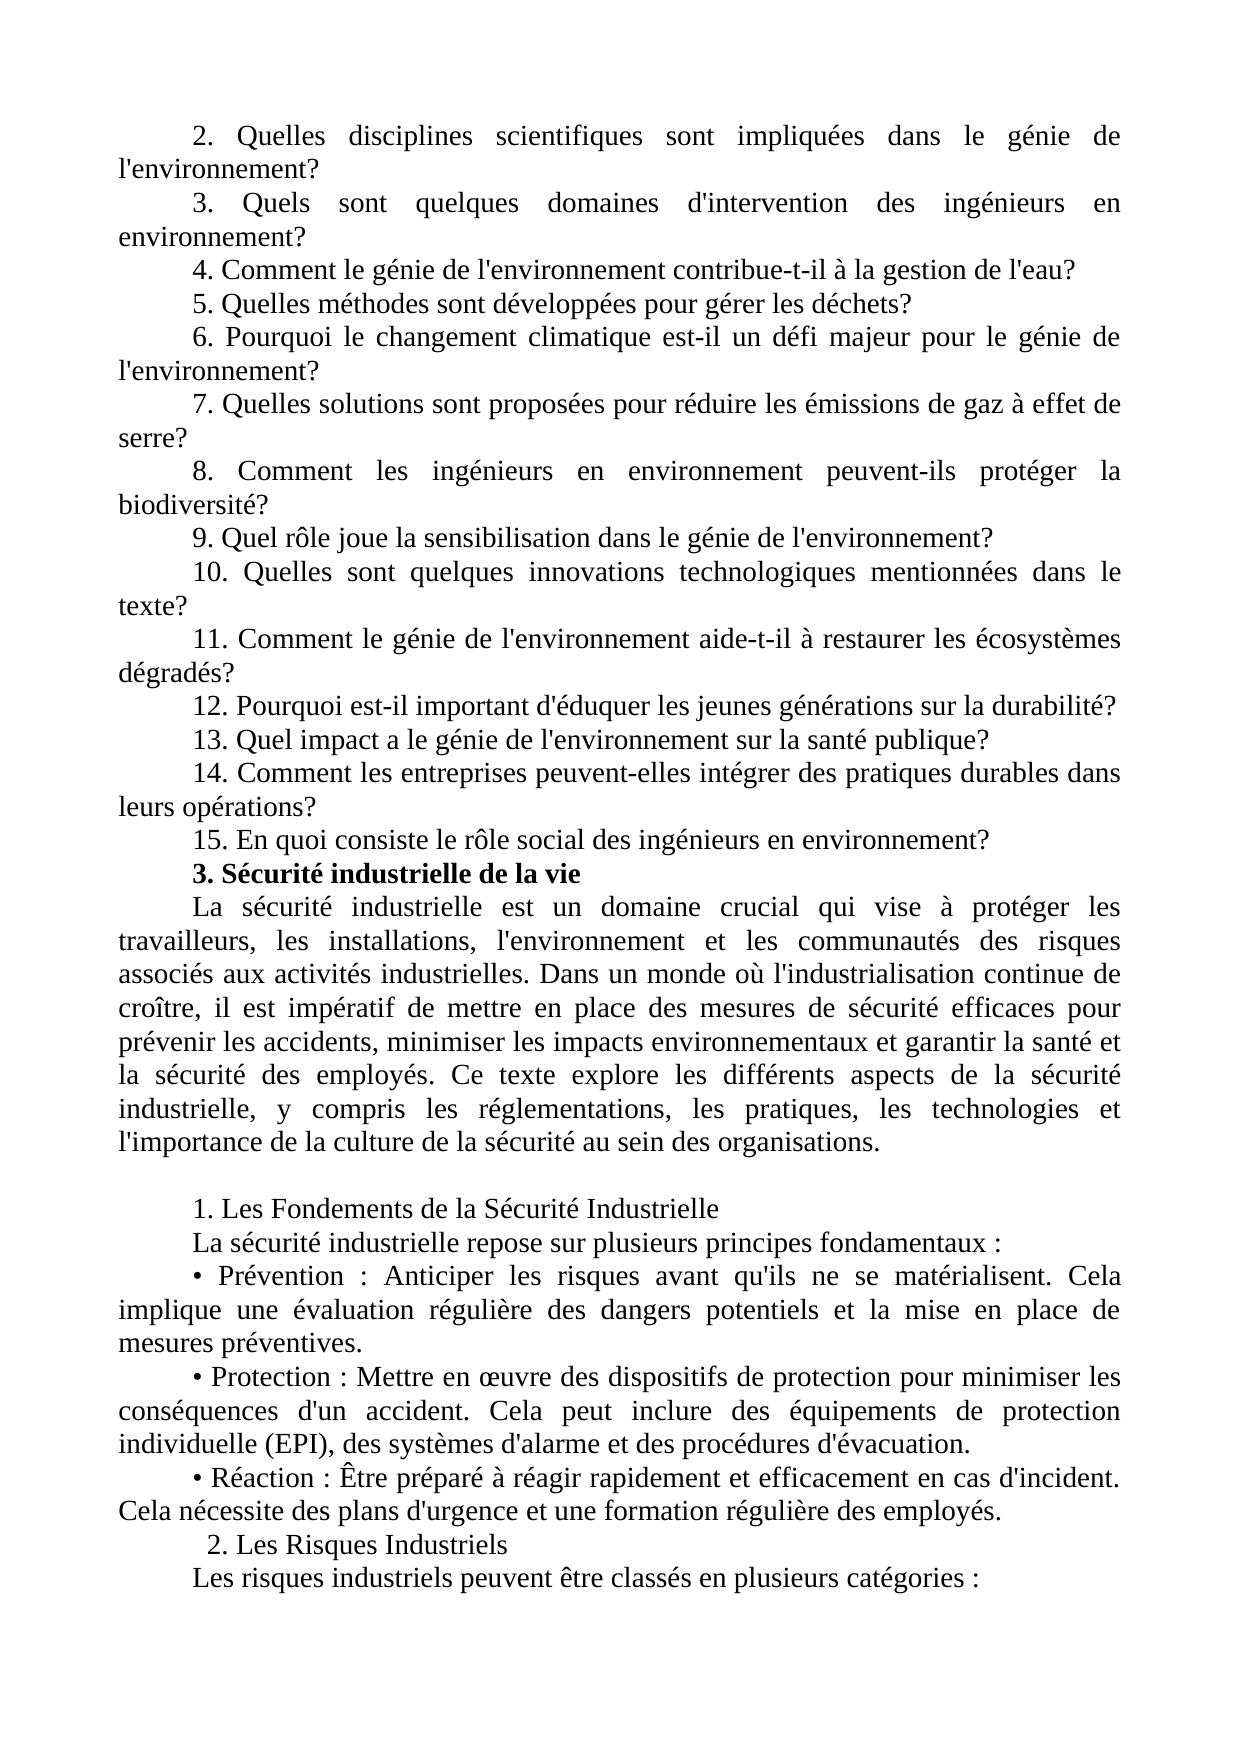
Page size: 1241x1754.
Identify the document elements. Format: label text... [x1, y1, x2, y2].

text 1. Les Fondements de la Sécurité Industrielle [118, 1191, 1122, 1225]
text 5. Quelles méthodes sont développées pour gérer les déchets? [118, 286, 1122, 319]
text La sécurité industrielle repose sur plusieurs principes fondamentaux : [118, 1225, 1122, 1258]
text 3. Quels sont quelques domaines d'intervention des ingénieurs en environnement? [118, 185, 1122, 252]
text 2. Quelles disciplines scientifiques sont impliquées dans le génie de l'environnement? [118, 118, 1122, 185]
text Les risques industriels peuvent être classés en plusieurs catégories : [118, 1560, 1122, 1594]
text 14. Comment les entreprises peuvent-elles intégrer des pratiques durables dans leurs opérations? [118, 755, 1122, 822]
text 6. Pourquoi le changement climatique est-il un défi majeur pour le génie de l'environnement? [118, 319, 1122, 386]
text 11. Comment le génie de l'environnement aide-t-il à restaurer les écosystèmes dégradés? [118, 621, 1122, 688]
text 7. Quelles solutions sont proposées pour réduire les émissions de gaz à effet de serre? [118, 386, 1122, 453]
text 2. Les Risques Industriels [118, 1527, 1122, 1560]
text 8. Comment les ingénieurs en environnement peuvent-ils protéger la biodiversité? [118, 453, 1122, 521]
text 10. Quelles sont quelques innovations technologiques mentionnées dans le texte? [118, 554, 1122, 621]
text • Prévention : Anticiper les risques avant qu'ils ne se matérialisent. Cela implique une évaluation régulière des dangers potentiels et la mise en place de mesures préventives. [118, 1258, 1122, 1359]
text 13. Quel impact a le génie de l'environnement sur la santé publique? [118, 722, 1122, 755]
text La sécurité industrielle est un domaine crucial qui vise à protéger les travailleurs, les installations, l'environnement et les communautés des risques associés aux activités industrielles. Dans un monde où l'industrialisation continue de croître, il est impératif de mettre en place des mesures de sécurité efficaces pour prévenir les accidents, minimiser les impacts environnementaux et garantir la santé et la sécurité des employés. Ce texte explore les différents aspects de la sécurité industrielle, y compris les réglementations, les pratiques, les technologies et l'importance de la culture de la sécurité au sein des organisations. [118, 889, 1122, 1158]
text • Protection : Mettre en œuvre des dispositifs de protection pour minimiser les conséquences d'un accident. Cela peut inclure des équipements de protection individuelle (EPI), des systèmes d'alarme et des procédures d'évacuation. [118, 1359, 1122, 1460]
text 4. Comment le génie de l'environnement contribue-t-il à la gestion de l'eau? [118, 252, 1122, 286]
text • Réaction : Être préparé à réagir rapidement et efficacement en cas d'incident. Cela nécessite des plans d'urgence et une formation régulière des employés. [118, 1460, 1122, 1527]
text 15. En quoi consiste le rôle social des ingénieurs en environnement? [118, 822, 1122, 856]
text 12. Pourquoi est-il important d'éduquer les jeunes générations sur la durabilité? [118, 688, 1122, 722]
text 3. Sécurité industrielle de la vie [118, 856, 1122, 889]
text 9. Quel rôle joue la sensibilisation dans le génie de l'environnement? [118, 521, 1122, 554]
